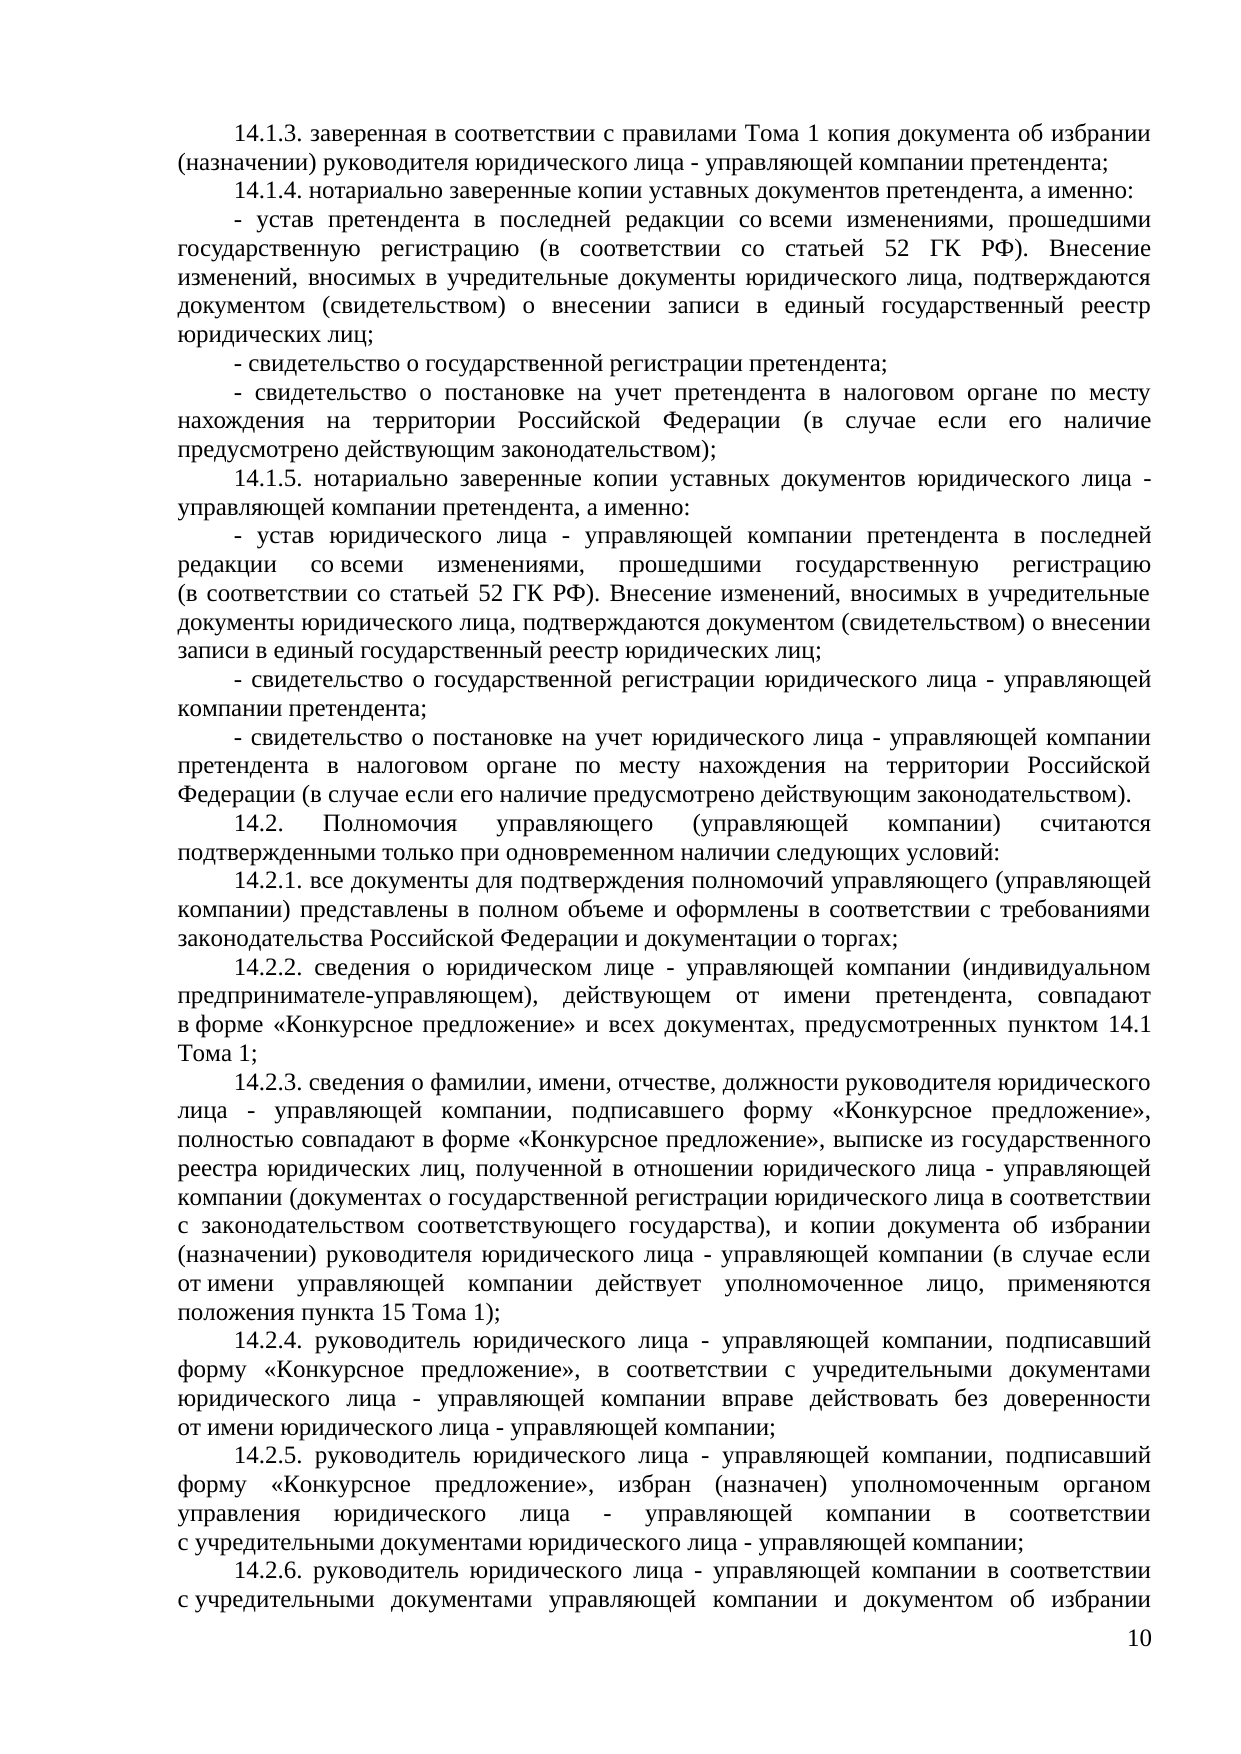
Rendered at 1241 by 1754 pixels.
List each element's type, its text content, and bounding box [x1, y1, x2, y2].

text 14.1.5. нотариально заверенные копии уставных документов юридического лица - управляющей компании претендента, а именно: [177, 463, 1152, 521]
text - свидетельство о постановке на учет юридического лица - управляющей компании претендента в налоговом органе по месту нахождения на территории Российской Федерации (в случае если его наличие предусмотрено действующим законодательством). [177, 722, 1152, 808]
text 14.2.4. руководитель юридического лица - управляющей компании, подписавший форму «Конкурсное предложение», в соответствии с учредительными документами юридического лица - управляющей компании вправе действовать без доверенности от имени юридического лица - управляющей компании; [177, 1326, 1152, 1441]
text 14.2.1. все документы для подтверждения полномочий управляющего (управляющей компании) представлены в полном объеме и оформлены в соответствии с требованиями законодательства Российской Федерации и документации о торгах; [177, 866, 1152, 952]
text 14.2.2. сведения о юридическом лице - управляющей компании (индивидуальном предпринимателе-управляющем), действующем от имени претендента, совпадают в форме «Конкурсное предложение» и всех документах, предусмотренных пунктом 14.1 Тома 1; [177, 952, 1152, 1067]
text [177, 1556, 1152, 1613]
text - свидетельство о государственной регистрации претендента; [177, 348, 1152, 377]
text - свидетельство о государственной регистрации юридического лица - управляющей компании претендента; [177, 664, 1152, 722]
text 14.2.5. руководитель юридического лица - управляющей компании, подписавший форму «Конкурсное предложение», избран (назначен) уполномоченным органом управления юридического лица - управляющей компании в соответствии с учредительными документами юридического лица - управляющей компании; [177, 1441, 1152, 1556]
text 14.2.3. сведения о фамилии, имени, отчестве, должности руководителя юридического лица - управляющей компании, подписавшего форму «Конкурсное предложение», полностью совпадают в форме «Конкурсное предложение», выписке из государственного реестра юридических лиц, полученной в отношении юридического лица - управляющей компании (документах о государственной регистрации юридического лица в соответствии с законодательством соответствующего государства), и копии документа об избрании (назначении) руководителя юридического лица - управляющей компании (в случае если от имени управляющей компании действует уполномоченное лицо, применяются положения пункта 15 Тома 1); [177, 1067, 1152, 1326]
text 14.2. Полномочия управляющего (управляющей компании) считаются подтвержденными только при одновременном наличии следующих условий: [177, 808, 1152, 866]
text 14.1.4. нотариально заверенные копии уставных документов претендента, а именно: [177, 176, 1152, 204]
text - устав претендента в последней редакции со всеми изменениями, прошедшими государственную регистрацию (в соответствии со статьей 52 ГК РФ). Внесение изменений, вносимых в учредительные документы юридического лица, подтверждаются документом (свидетельством) о внесении записи в единый государственный реестр юридических лиц; [177, 204, 1152, 348]
text - устав юридического лица - управляющей компании претендента в последней редакции со всеми изменениями, прошедшими государственную регистрацию (в соответствии со статьей 52 ГК РФ). Внесение изменений, вносимых в учредительные документы юридического лица, подтверждаются документом (свидетельством) о внесении записи в единый государственный реестр юридических лиц; [177, 521, 1152, 664]
text 14.1.3. заверенная в соответствии с правилами Тома 1 копия документа об избрании (назначении) руководителя юридического лица - управляющей компании претендента; [177, 118, 1152, 176]
text - свидетельство о постановке на учет претендента в налоговом органе по месту нахождения на территории Российской Федерации (в случае если его наличие предусмотрено действующим законодательством); [177, 377, 1152, 463]
